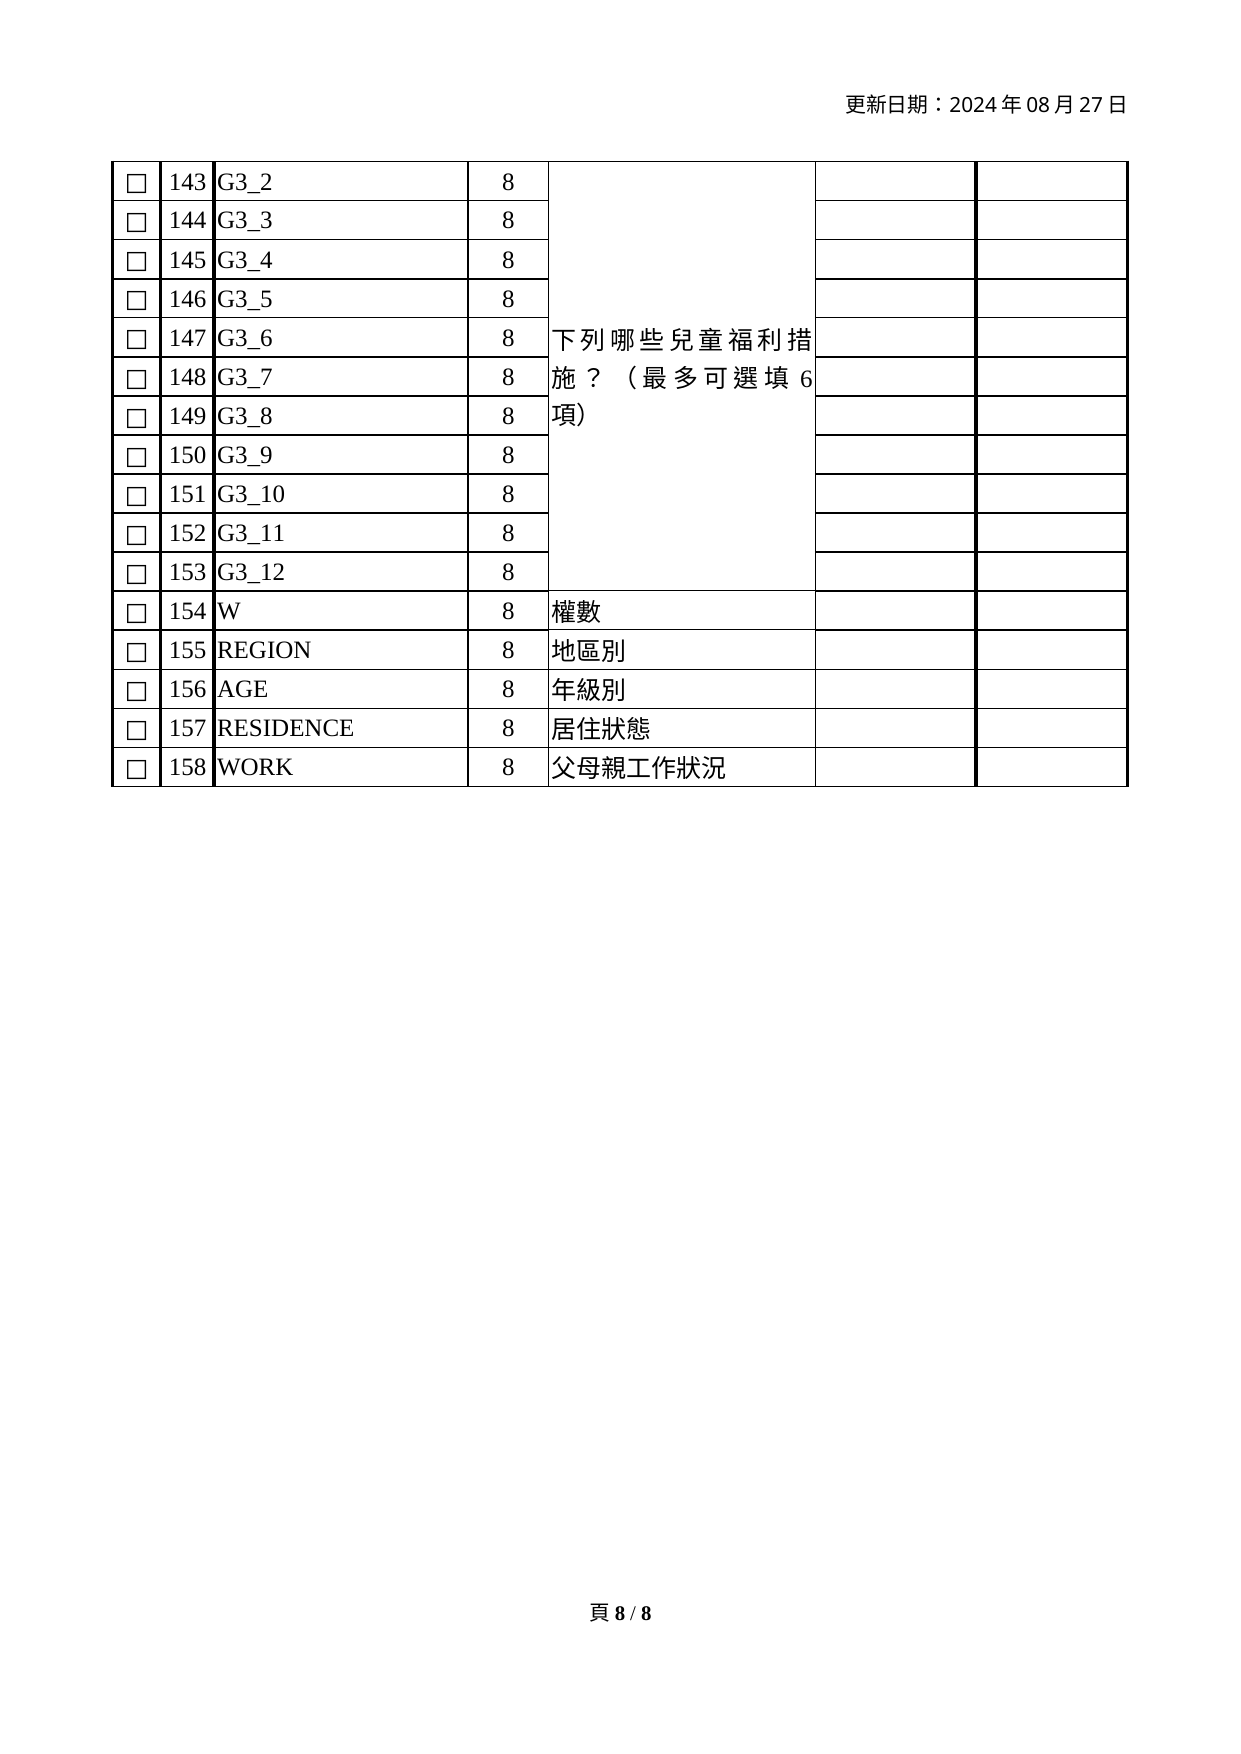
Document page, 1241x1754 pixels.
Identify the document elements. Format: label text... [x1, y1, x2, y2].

table_cell RESIDENCE [216, 709, 467, 747]
table_cell □ [114, 162, 159, 200]
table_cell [549, 162, 815, 590]
table_cell [978, 670, 1126, 707]
table_cell [978, 748, 1126, 786]
table_cell □ [114, 318, 159, 356]
table_cell [978, 318, 1126, 356]
table_cell [816, 709, 974, 747]
table_cell 8 [469, 592, 548, 629]
table_cell □ [114, 670, 159, 707]
table_cell WORK [216, 748, 467, 786]
table_cell G3_4 [216, 240, 467, 278]
table_cell 8 [469, 280, 548, 317]
table_cell 151 [162, 475, 212, 512]
table_cell 150 [162, 436, 212, 473]
table_cell [978, 358, 1126, 395]
table_cell [978, 553, 1126, 590]
table_cell 146 [162, 280, 212, 317]
table_cell [978, 397, 1126, 434]
table_cell 居住狀態 [549, 709, 815, 747]
table_cell □ [114, 280, 159, 317]
table_cell 父母親工作狀況 [549, 748, 815, 786]
table_cell 154 [162, 592, 212, 629]
table_cell 149 [162, 397, 212, 434]
table_cell 143 [162, 162, 212, 200]
table_cell 157 [162, 709, 212, 747]
table_cell □ [114, 240, 159, 278]
table_cell [978, 475, 1126, 512]
table_cell G3_9 [216, 436, 467, 473]
table_cell □ [114, 201, 159, 239]
table_cell □ [114, 553, 159, 590]
table_cell □ [114, 358, 159, 395]
table_cell [978, 631, 1126, 668]
table_cell 8 [469, 514, 548, 551]
table_cell 8 [469, 358, 548, 395]
table_cell G3_11 [216, 514, 467, 551]
table_cell [978, 436, 1126, 473]
table_cell □ [114, 397, 159, 434]
table_cell [816, 280, 974, 317]
table_cell [978, 592, 1126, 629]
table_cell [816, 358, 974, 395]
table_cell G3_10 [216, 475, 467, 512]
table_cell [816, 631, 974, 668]
table_cell 145 [162, 240, 212, 278]
table_cell [978, 240, 1126, 278]
table_cell 地區別 [549, 630, 815, 668]
table_cell [978, 709, 1126, 747]
table_cell □ [114, 631, 159, 668]
table_cell 8 [469, 240, 548, 278]
table_cell 權數 [549, 591, 815, 629]
table_cell [816, 475, 974, 512]
table_cell 8 [469, 397, 548, 434]
table_cell 155 [162, 631, 212, 668]
table_cell [816, 436, 974, 473]
table_cell [816, 240, 974, 278]
table_cell 8 [469, 553, 548, 590]
table_cell 8 [469, 475, 548, 512]
table_cell 8 [469, 631, 548, 668]
table_cell □ [114, 475, 159, 512]
table_cell [816, 201, 974, 239]
table_cell [816, 514, 974, 551]
table_cell 153 [162, 553, 212, 590]
table_cell G3_6 [216, 318, 467, 356]
table_cell G3_5 [216, 280, 467, 317]
table_cell [978, 162, 1126, 200]
table_cell REGION [216, 631, 467, 668]
table_cell 156 [162, 670, 212, 707]
table_cell AGE [216, 670, 467, 707]
table_cell G3_8 [216, 397, 467, 434]
table_cell □ [114, 592, 159, 629]
table_cell [816, 592, 974, 629]
table_cell G3_3 [216, 201, 467, 239]
table_cell [816, 553, 974, 590]
table_cell 年級別 [549, 670, 815, 707]
table_cell 148 [162, 358, 212, 395]
table_cell [978, 514, 1126, 551]
table_cell [816, 670, 974, 707]
table_cell [816, 318, 974, 356]
table_cell G3_7 [216, 358, 467, 395]
table_cell 8 [469, 436, 548, 473]
table_cell 147 [162, 318, 212, 356]
table_cell 8 [469, 670, 548, 707]
table_cell W [216, 592, 467, 629]
table_cell 152 [162, 514, 212, 551]
table_cell [816, 397, 974, 434]
table_cell □ [114, 436, 159, 473]
table_cell 8 [469, 318, 548, 356]
table_cell G3_12 [216, 553, 467, 590]
table_cell 158 [162, 748, 212, 786]
table_cell [816, 162, 974, 200]
table_cell 8 [469, 748, 548, 786]
table_cell □ [114, 748, 159, 786]
table_cell 8 [469, 162, 548, 200]
table_cell 8 [469, 201, 548, 239]
table_cell [816, 748, 974, 786]
table_cell □ [114, 709, 159, 747]
table_cell G3_2 [216, 162, 467, 200]
table_cell □ [114, 514, 159, 551]
table_cell [978, 201, 1126, 239]
table_cell 144 [162, 201, 212, 239]
table_cell [978, 280, 1126, 317]
table_cell 8 [469, 709, 548, 747]
